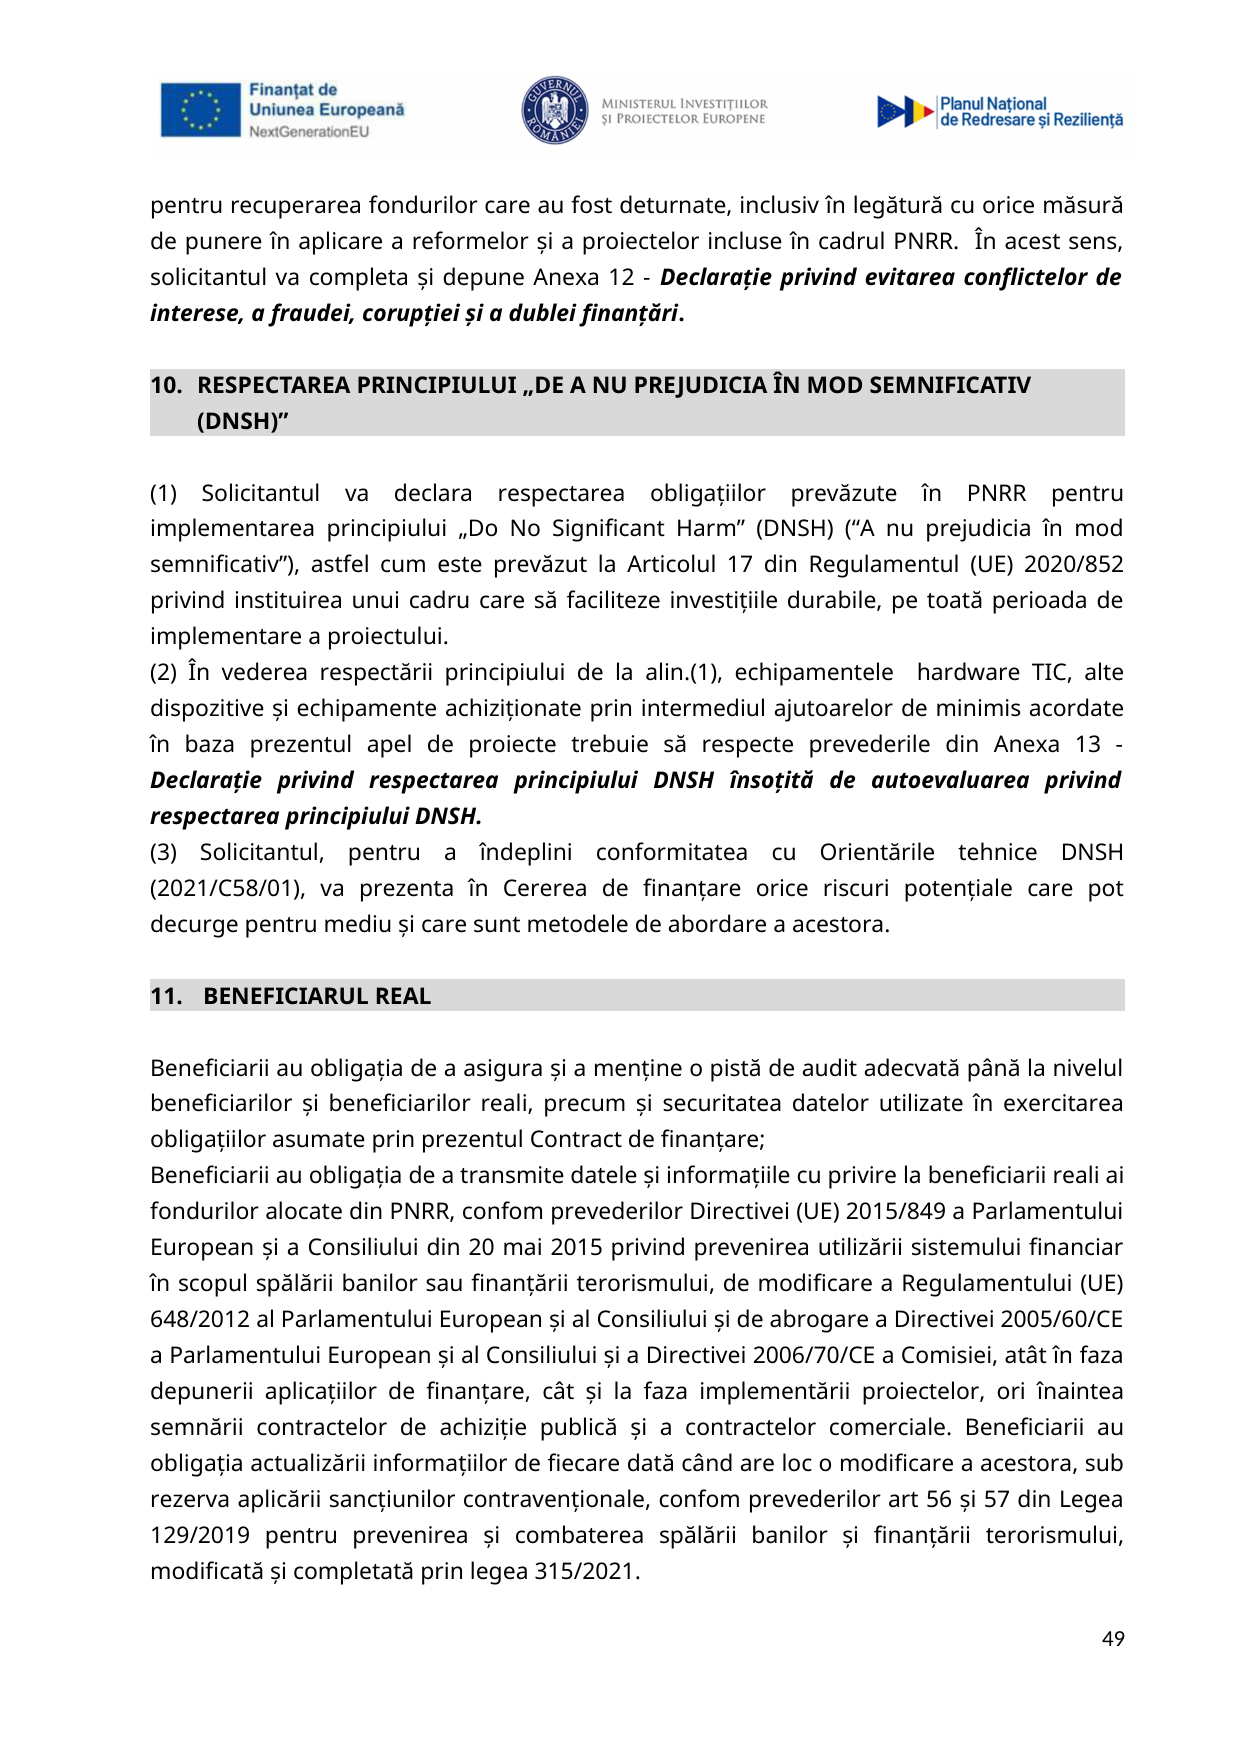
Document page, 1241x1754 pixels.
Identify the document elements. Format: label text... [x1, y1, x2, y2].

text (2) În vederea respectării principiului de la alin.(1), echipamentele hardware TIC, alte dispozitive și echipamente achiziționate prin intermediul ajutoarelor de minimis acordate în baza prezentul apel de proiecte trebuie să respecte prevederile din Anexa 13 - Declarație privind respectarea principiului DNSH însoțită de autoevaluarea privind respectarea principiului DNSH. [150, 656, 1125, 831]
text Beneficiarii au obligația de a transmite datele și informațiile cu privire la beneficiarii reali ai fondurilor alocate din PNRR, confom prevederilor Directivei (UE) 2015/849 a Parlamentului European și a Consiliului din 20 mai 2015 privind prevenirea utilizării sistemului financiar în scopul spălării banilor sau finanțării terorismului, de modificare a Regulamentului (UE) 648/2012 al Parlamentului European și al Consiliului și de abrogare a Directivei 2005/60/CE a Parlamentului European și al Consiliului și a Directivei 2006/70/CE a Comisiei, atât în faza depunerii aplicațiilor de finanțare, cât și la faza implementării proiectelor, ori înaintea semnării contractelor de achiziție publică și a contractelor comerciale. Beneficiarii au obligația actualizării informațiilor de fiecare dată când are loc o modificare a acestora, sub rezerva aplicării sancțiunilor contravenționale, confom prevederilor art 56 și 57 din Legea 129/2019 pentru prevenirea și combaterea spălării banilor și finanțării terorismului, modificată și completată prin legea 315/2021. [150, 1159, 1125, 1586]
text (1) Solicitantul va declara respectarea obligațiilor prevăzute în PNRR pentru implementarea principiului „Do No Significant Harm” (DNSH) (“A nu prejudicia în mod semnificativ”), astfel cum este prevăzut la Articolul 17 din Regulamentul (UE) 2020/852 privind instituirea unui cadru care să faciliteze investițiile durabile, pe toată perioada de implementare a proiectului. [150, 476, 1125, 651]
subtitle BENEFICIARUL REAL [150, 979, 1125, 1011]
subtitle RESPECTAREA PRINCIPIULUI „DE A NU PREJUDICIA ÎN MOD SEMNIFICATIV (DNSH)” [150, 369, 1125, 436]
text Beneficiarii au obligația de a asigura și a menține o pistă de audit adecvată până la nivelul beneficiarilor și beneficiarilor reali, precum și securitatea datelor utilizate în exercitarea obligațiilor asumate prin prezentul Contract de finanțare; [150, 1051, 1125, 1154]
picture [150, 73, 1137, 161]
text (3) Solicitantul, pentru a îndeplini conformitatea cu Orientările tehnice DNSH (2021/C58/01), va prezenta în Cererea de finanțare orice riscuri potențiale care pot decurge pentru mediu și care sunt metodele de abordare a acestora. [150, 836, 1125, 939]
